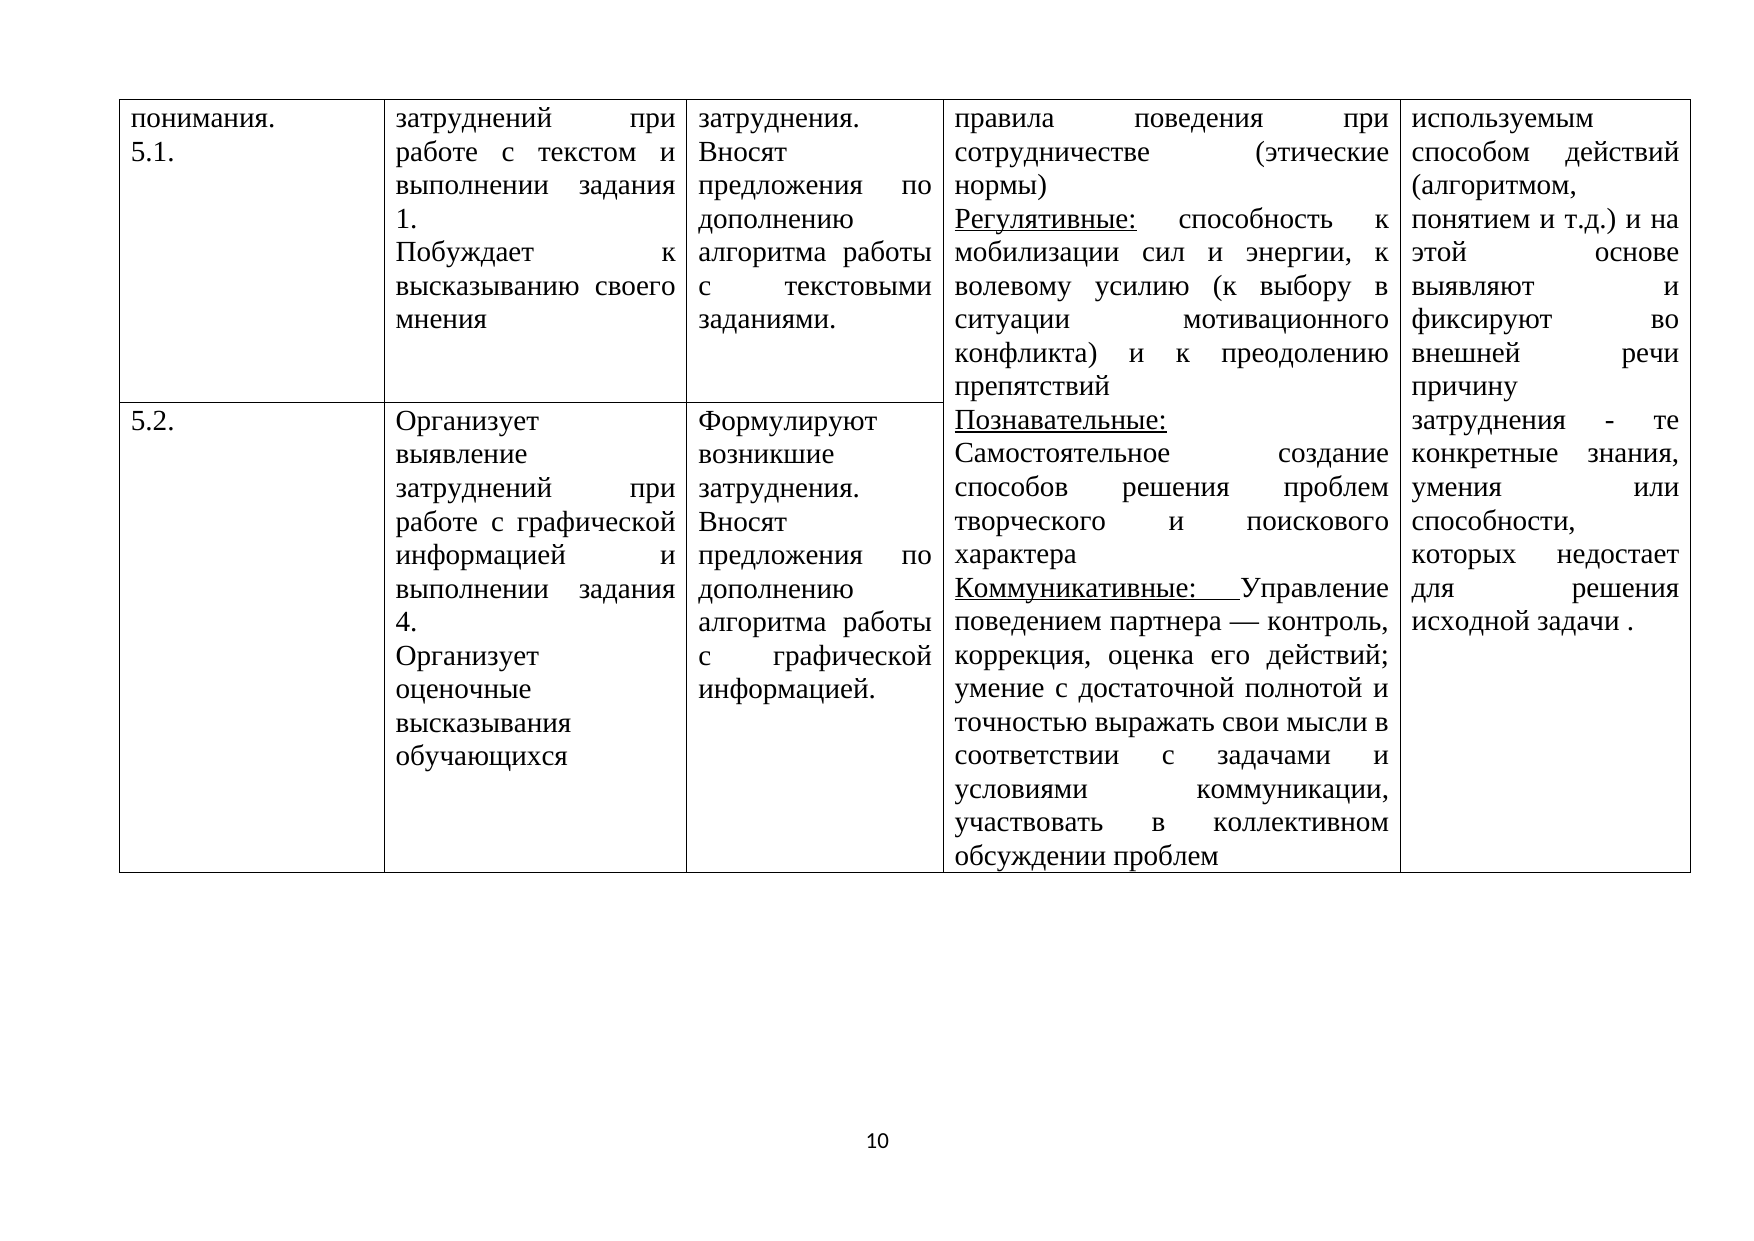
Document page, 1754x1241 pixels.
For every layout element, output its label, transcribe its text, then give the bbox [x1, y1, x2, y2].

table_cell Формулируют возникшие затруднения. Вносят предложения по дополнению алгоритма работы с графической информацией. [687, 403, 943, 872]
table_cell 5.2. [120, 403, 384, 872]
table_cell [944, 100, 1400, 872]
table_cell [1401, 100, 1690, 872]
table_cell Организует выявление затруднений при работе с графической информацией и выполнении задания 4. Организует оценочные высказывания обучающихся [385, 403, 686, 872]
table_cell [385, 100, 686, 402]
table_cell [687, 100, 943, 402]
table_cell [120, 100, 384, 402]
